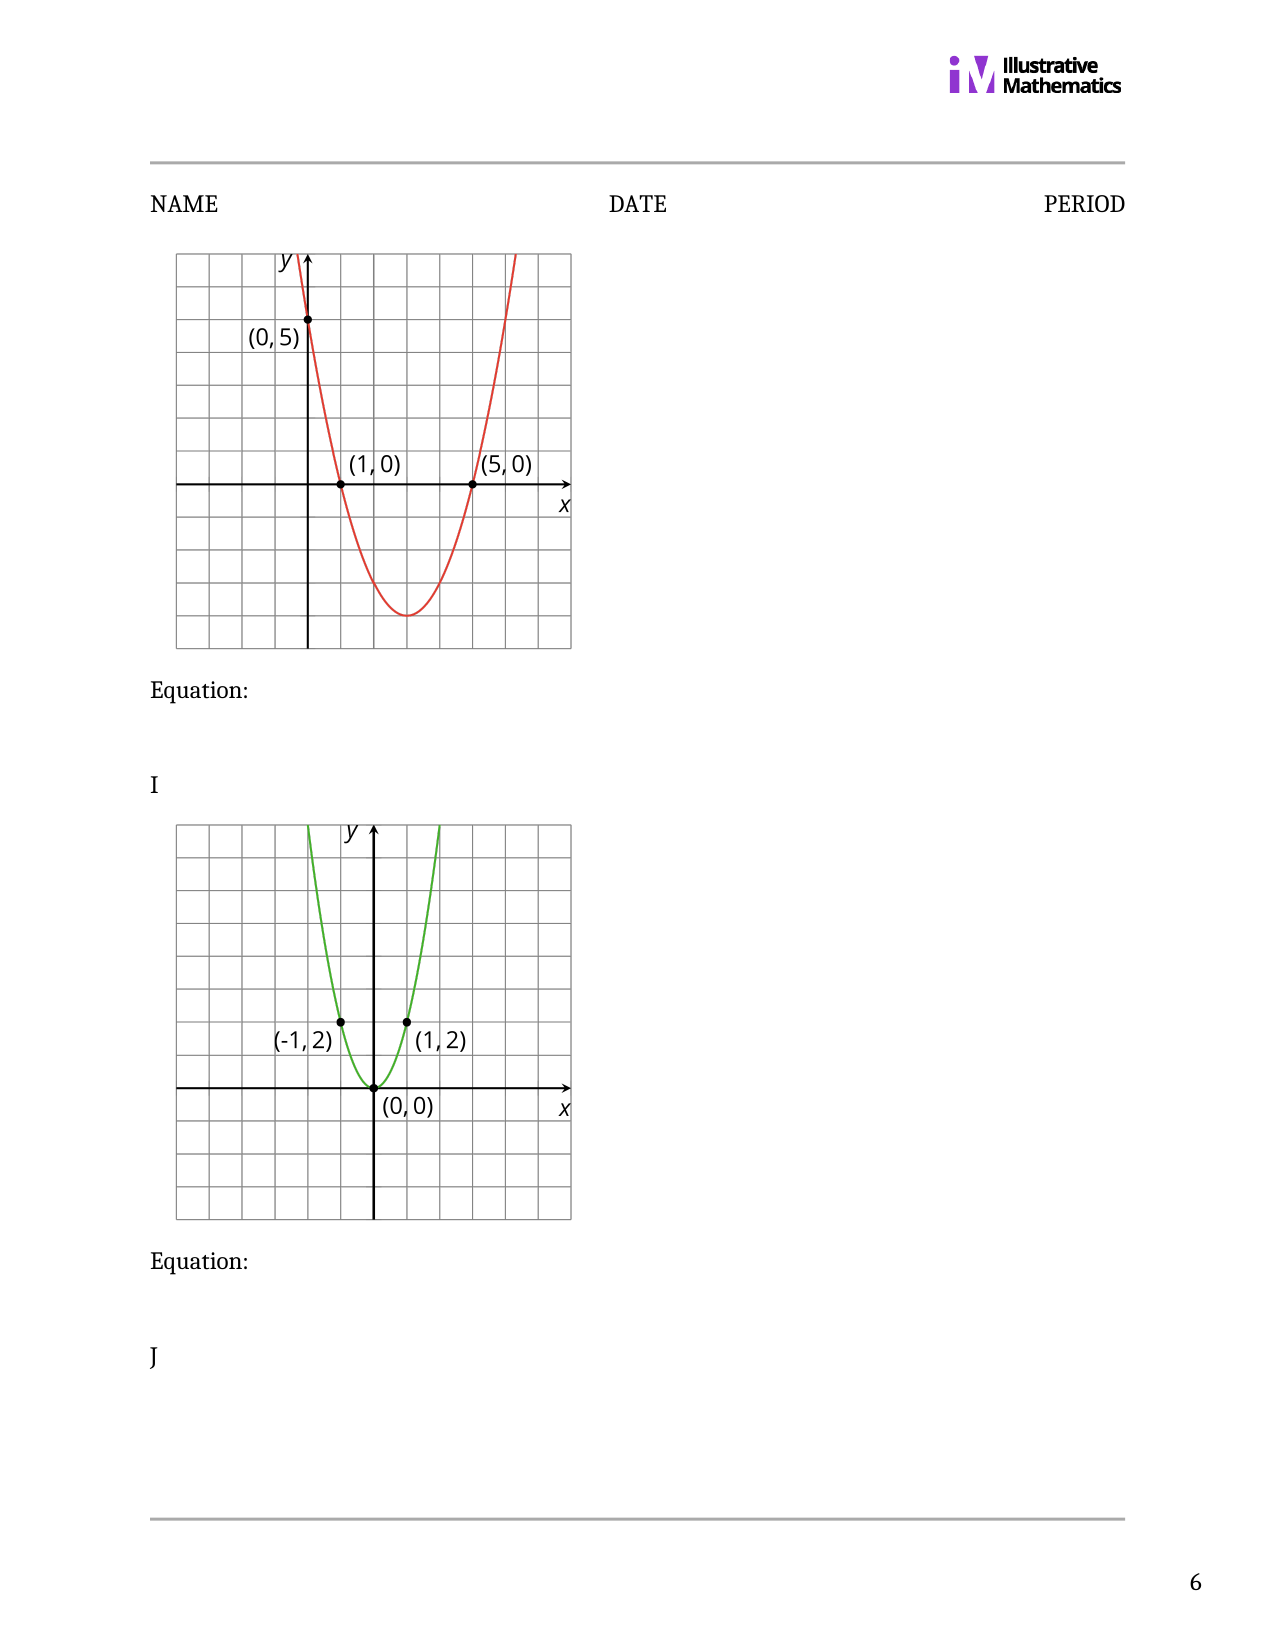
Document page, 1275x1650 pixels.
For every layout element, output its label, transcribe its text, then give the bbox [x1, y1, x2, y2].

text Equation: [150, 1247, 1125, 1276]
text Equation: [150, 676, 1125, 705]
picture [168, 818, 579, 1229]
text J [150, 1342, 1125, 1371]
text I [150, 771, 1125, 800]
picture [949, 55, 1121, 93]
picture [168, 247, 579, 658]
